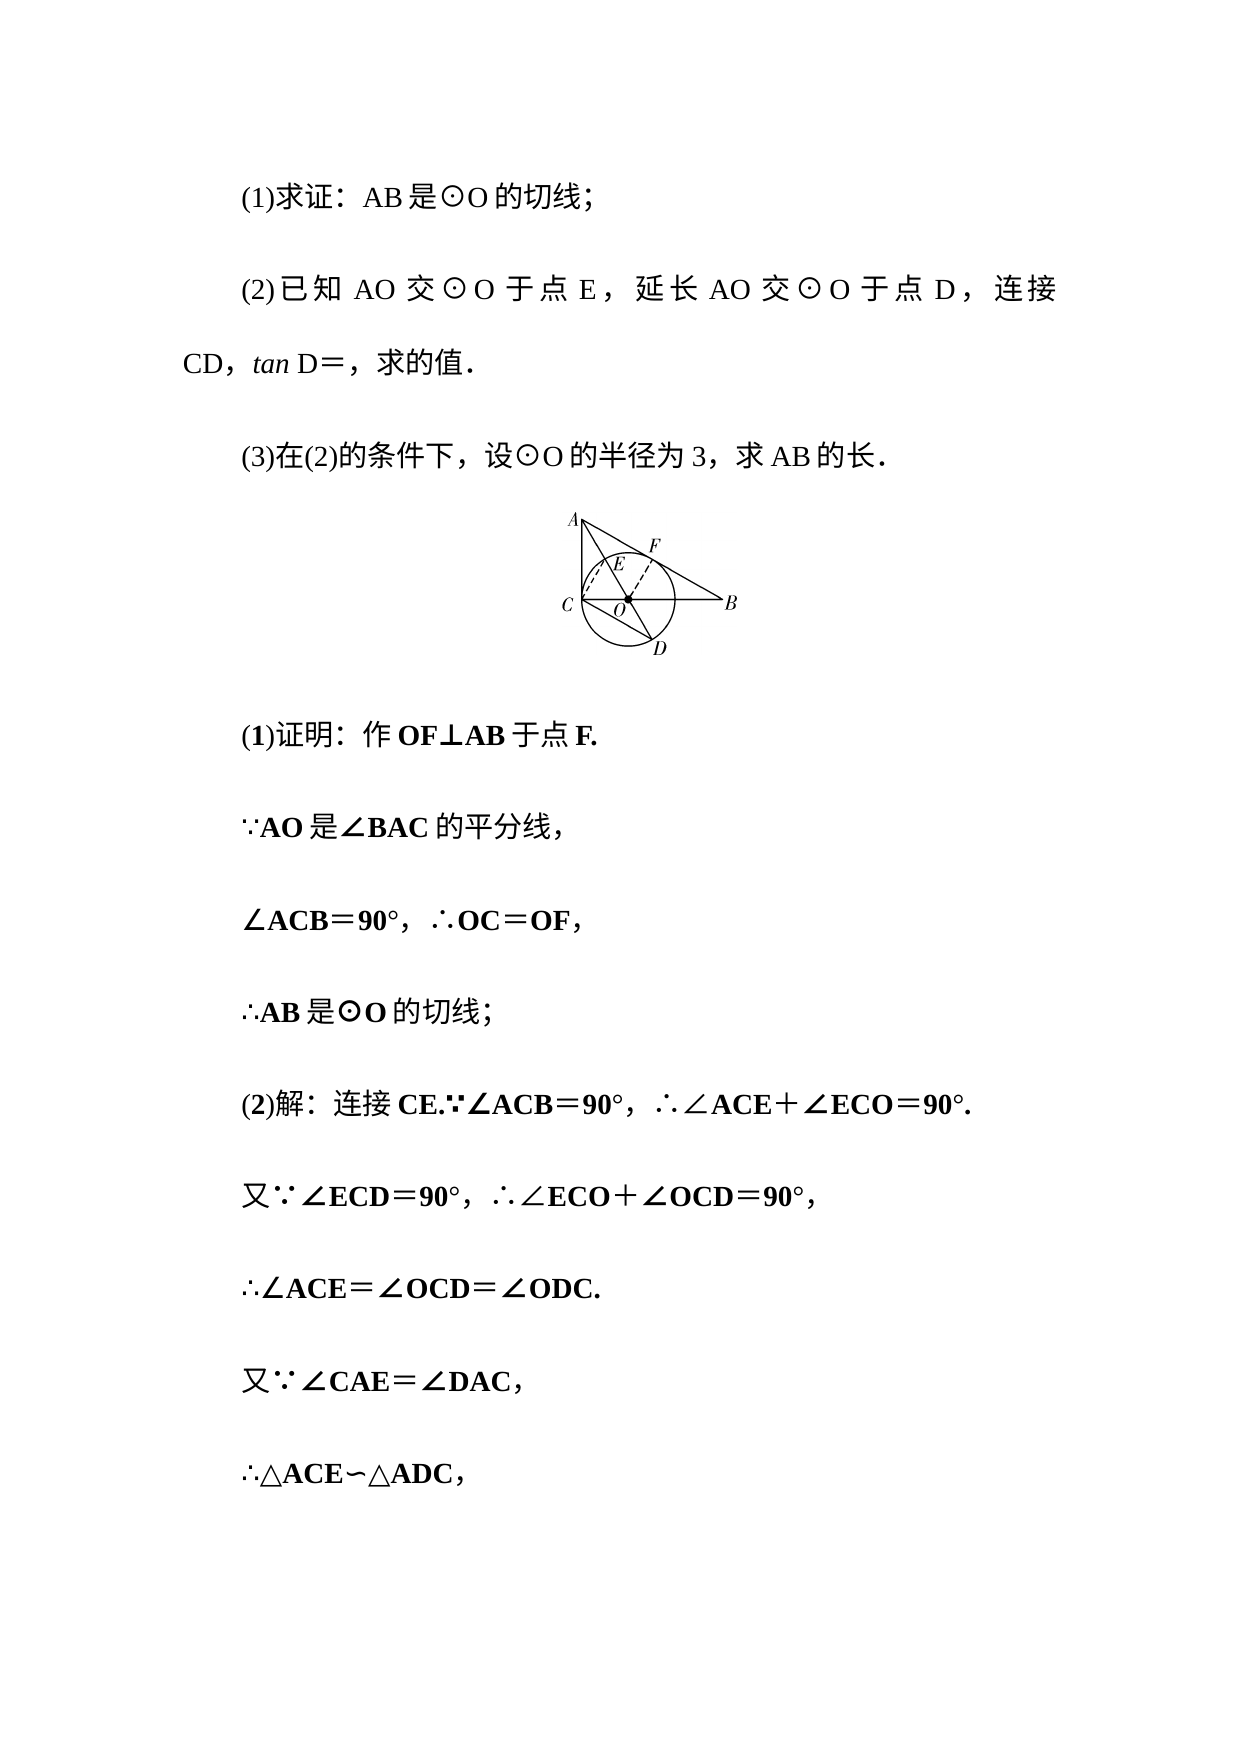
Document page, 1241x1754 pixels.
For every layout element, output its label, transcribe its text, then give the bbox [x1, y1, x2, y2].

text 又∵∠CAE＝∠DAC， [183, 1346, 1058, 1411]
text (3)在(2)的条件下，设⊙O的半径为3，求AB的长． [183, 421, 1058, 486]
text (1)求证：AB是⊙O的切线； [183, 162, 1058, 227]
picture [561, 512, 737, 655]
text (1)证明：作OF⊥AB于点F. [183, 701, 1058, 766]
text 又∵∠ECD＝90°，∴∠ECO＋∠OCD＝90°， [183, 1162, 1058, 1227]
text ∴AB是⊙O的切线； [183, 977, 1058, 1042]
text (2)已知AO交⊙O于点E，延长AO交⊙O于点D，连接CD，tan D＝，求的值． [183, 254, 1058, 394]
text ∴∠ACE＝∠OCD＝∠ODC. [183, 1254, 1058, 1319]
text ∴△ACE∽△ADC， [183, 1438, 1058, 1503]
text ∠ACB＝90°，∴OC＝OF， [183, 885, 1058, 950]
text (2)解：连接CE.∵∠ACB＝90°，∴∠ACE＋∠ECO＝90°. [183, 1069, 1058, 1134]
text ∵AO是∠BAC的平分线， [183, 793, 1058, 858]
